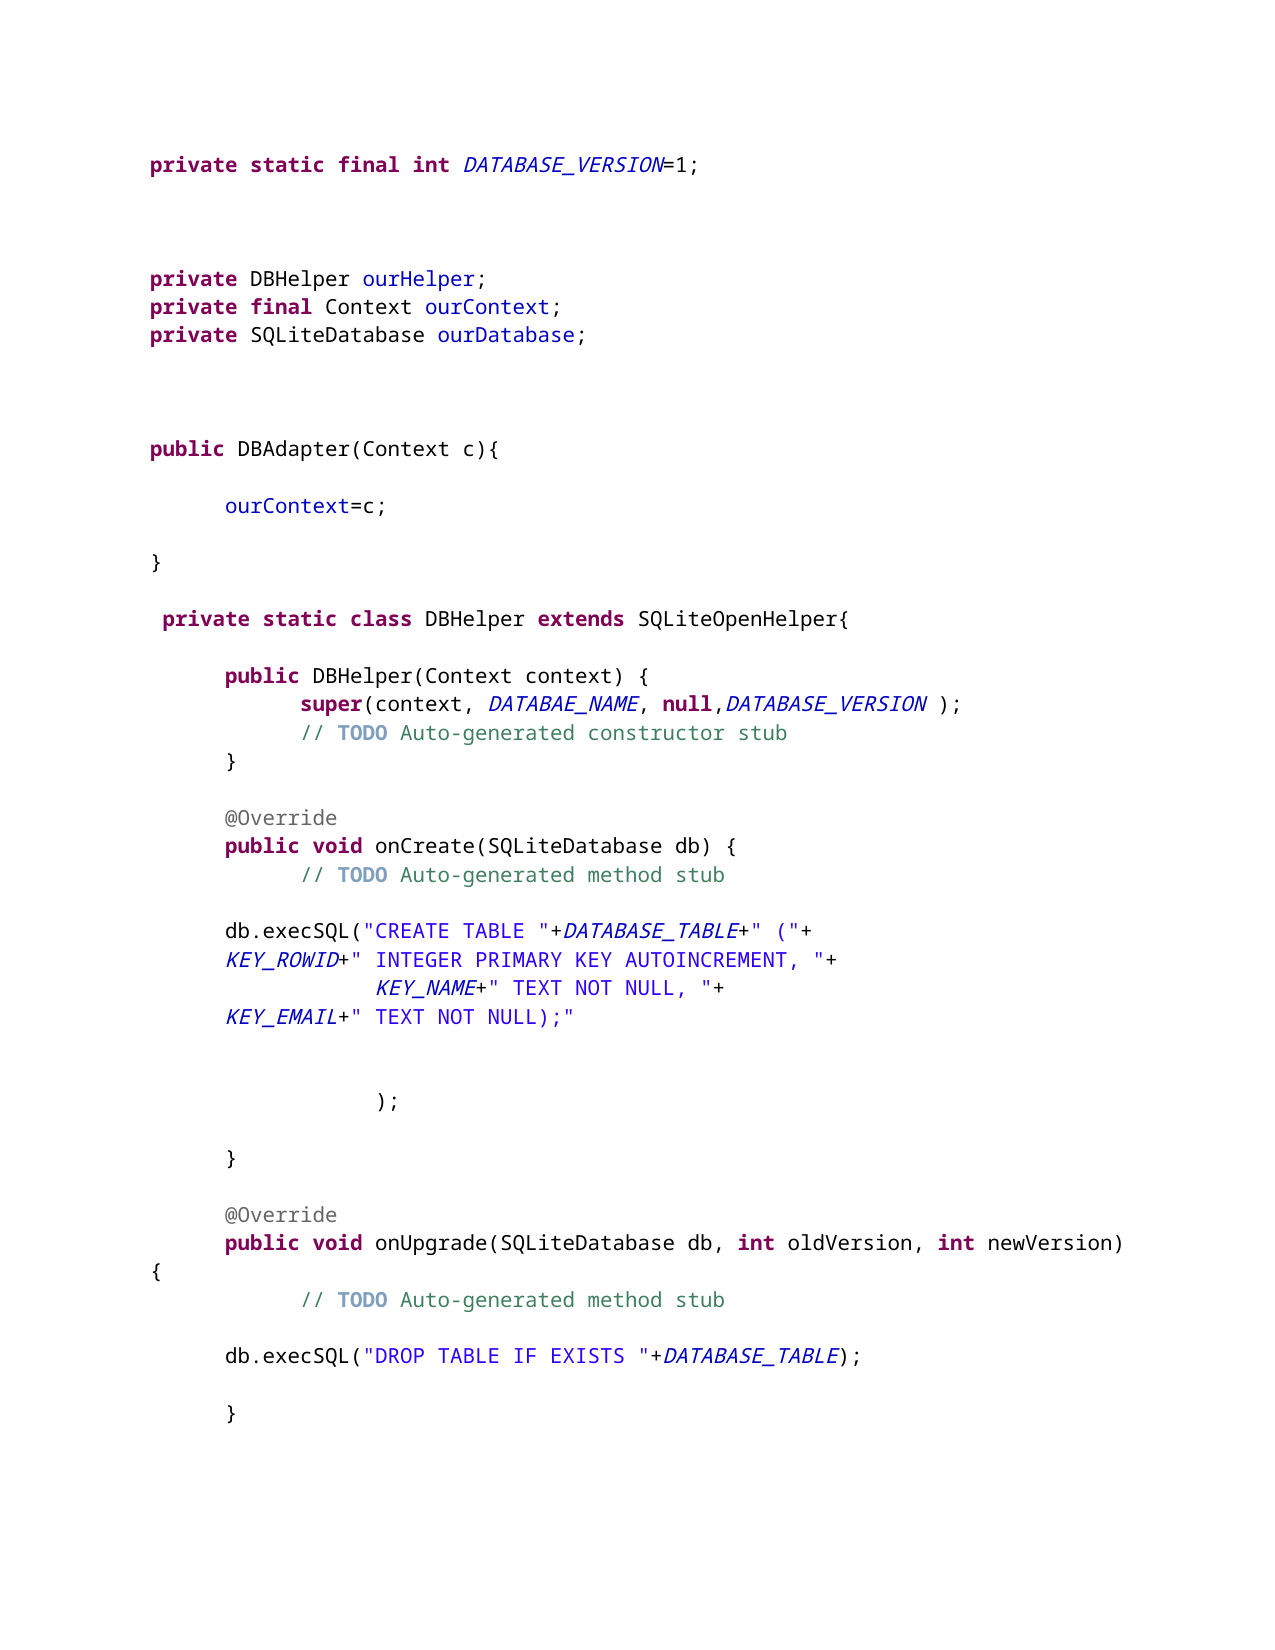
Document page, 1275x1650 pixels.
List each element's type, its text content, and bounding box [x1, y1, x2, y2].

text private static class DBHelper extends SQLiteOpenHelper{ [150, 604, 1125, 633]
text } [150, 1143, 1125, 1171]
text // TODO Auto-generated method stub [150, 860, 1125, 888]
text KEY_NAME+" TEXT NOT NULL, "+ [150, 973, 1125, 1002]
text } [150, 547, 1125, 576]
text KEY_ROWID+" INTEGER PRIMARY KEY AUTOINCREMENT, "+ [150, 945, 1125, 973]
text private static final int DATABASE_VERSION=1; [150, 150, 1125, 178]
text private SQLiteDatabase ourDatabase; [150, 321, 1125, 349]
text public DBAdapter(Context c){ [150, 434, 1125, 463]
text db.execSQL("DROP TABLE IF EXISTS "+DATABASE_TABLE); [150, 1341, 1125, 1370]
text db.execSQL("CREATE TABLE "+DATABASE_TABLE+" ("+ [150, 917, 1125, 945]
text @Override [150, 803, 1125, 832]
text ); [150, 1086, 1125, 1115]
text private final Context ourContext; [150, 292, 1125, 321]
text // TODO Auto-generated method stub [150, 1285, 1125, 1313]
text super(context, DATABAE_NAME, null,DATABASE_VERSION ); [150, 689, 1125, 718]
text public void onCreate(SQLiteDatabase db) { [150, 832, 1125, 860]
text @Override [150, 1200, 1125, 1228]
text KEY_EMAIL+" TEXT NOT NULL);" [150, 1002, 1125, 1030]
text // TODO Auto-generated constructor stub [150, 718, 1125, 746]
text } [150, 1398, 1125, 1426]
text private DBHelper ourHelper; [150, 264, 1125, 292]
text public DBHelper(Context context) { [150, 661, 1125, 689]
text ourContext=c; [150, 491, 1125, 519]
text } [150, 746, 1125, 775]
text public void onUpgrade(SQLiteDatabase db, int oldVersion, int newVersion) { [150, 1228, 1125, 1285]
